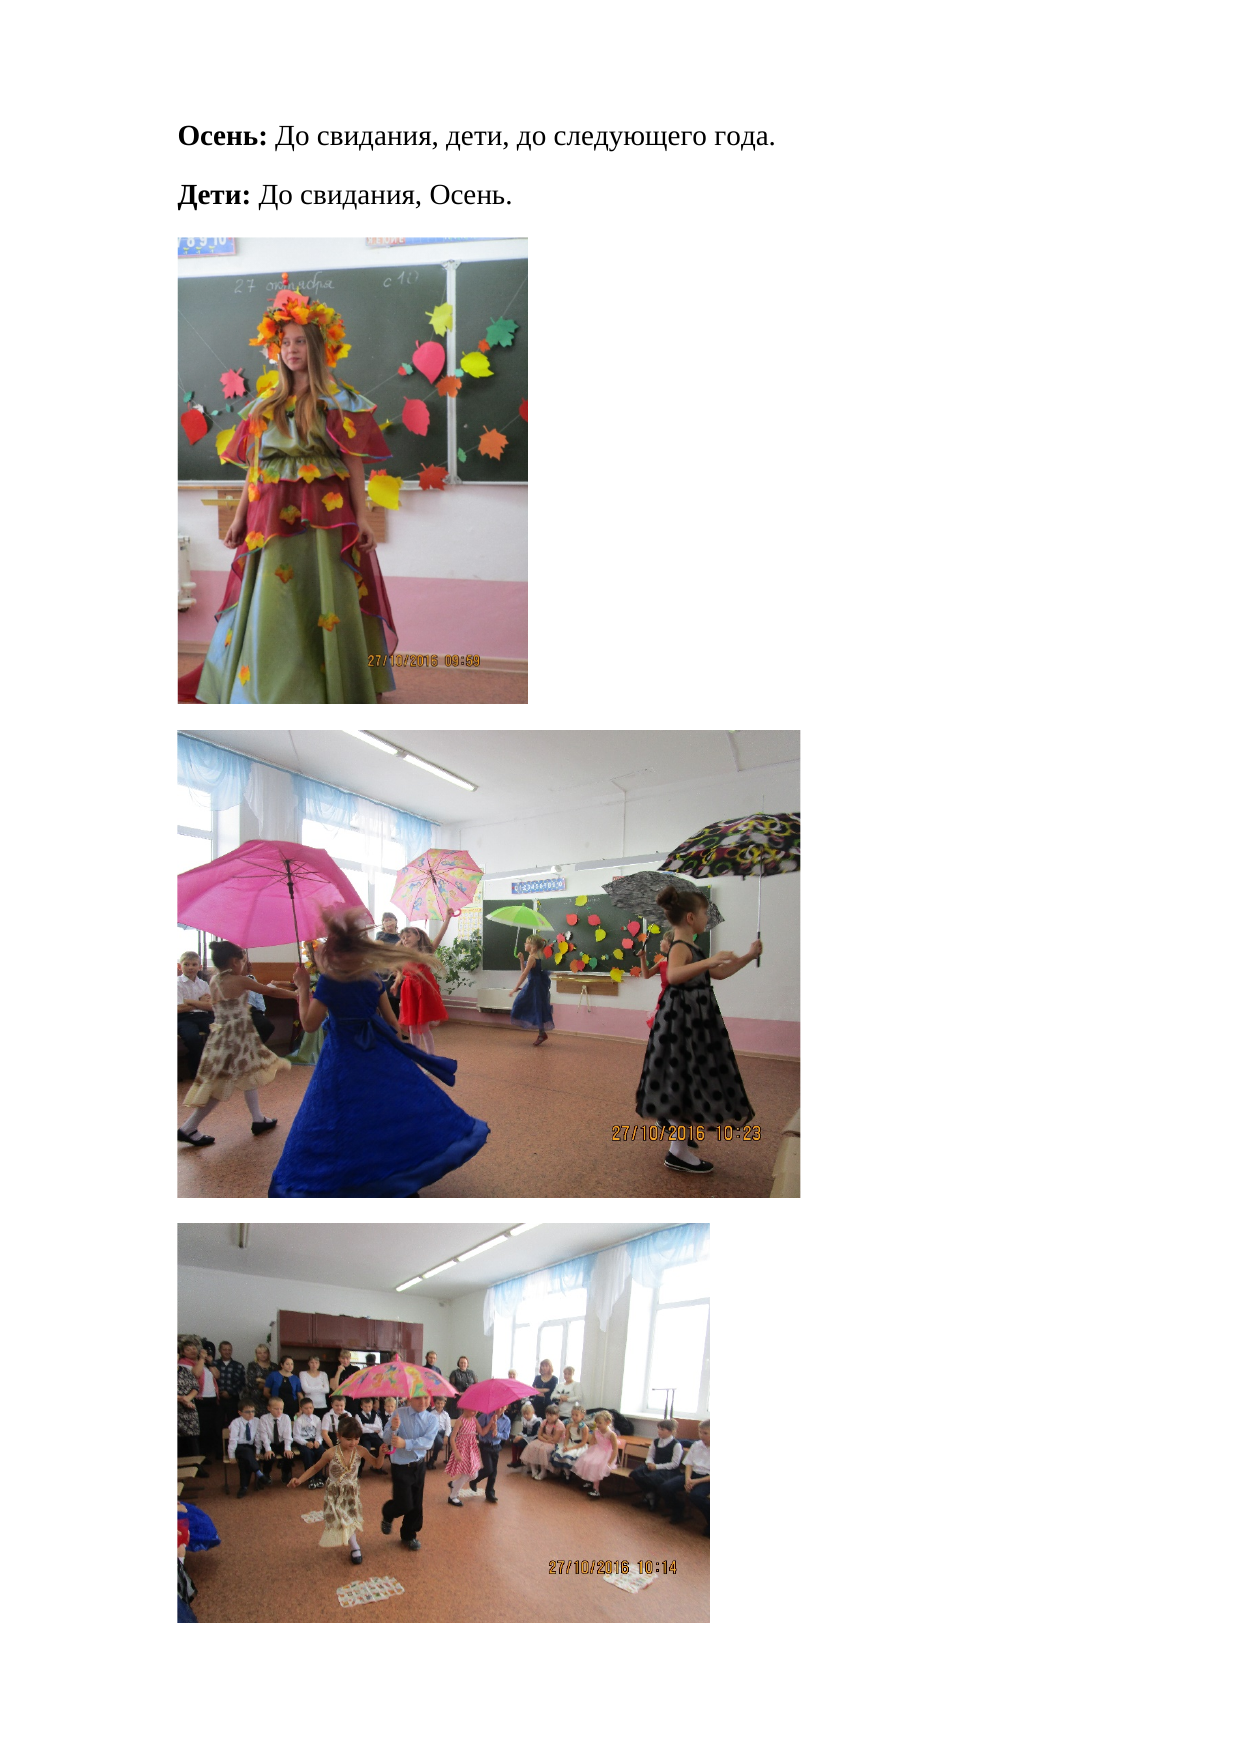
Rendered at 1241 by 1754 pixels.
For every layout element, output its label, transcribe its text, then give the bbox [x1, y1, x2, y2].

text Осень: До свидания, дети, до следующего года. [177, 118, 1152, 152]
picture [177, 1223, 710, 1623]
text Дети: До свидания, Осень. [177, 177, 1152, 211]
picture [178, 238, 528, 704]
picture [177, 730, 801, 1198]
